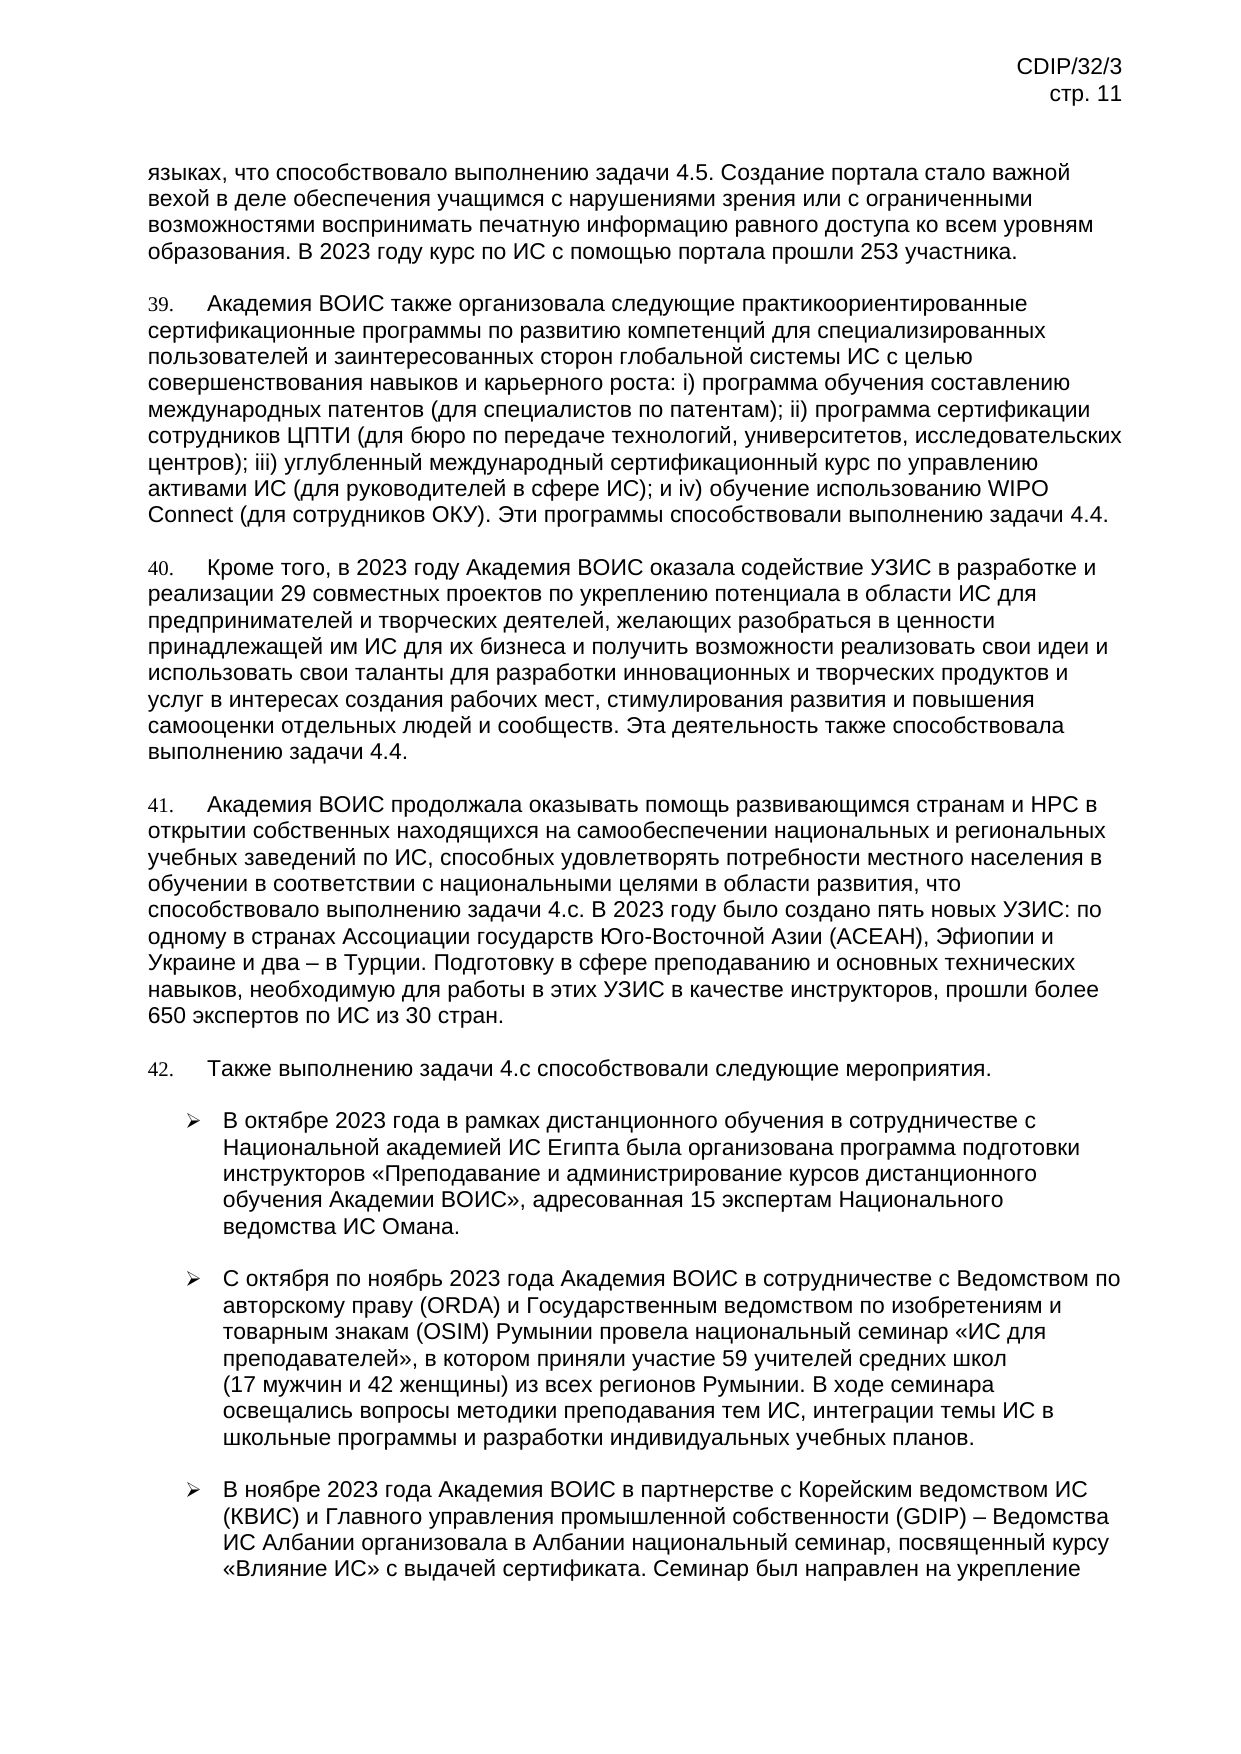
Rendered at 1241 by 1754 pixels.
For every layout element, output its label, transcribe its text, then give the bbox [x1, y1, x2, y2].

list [185, 1476, 1122, 1582]
list Также выполнению задачи 4.с способствовали следующие мероприятия. [148, 1054, 1122, 1081]
list Академия ВОИС продолжала оказывать помощь развивающимся странам и НРС в открытии собственных находящихся на самообеспечении национальных и региональных учебных заведений по ИС, способных удовлетворять потребности местного населения в обучении в соответствии с национальными целями в области развития, что способствовало выполнению задачи 4.c. В 2023 году было создано пять новых УЗИС: по одному в странах Ассоциации государств Юго-Восточной Азии (АСЕАН), Эфиопии и Украине и два – в Турции. Подготовку в сфере преподаванию и основных технических навыков, необходимую для работы в этих УЗИС в качестве инструкторов, прошли более 650 экспертов по ИС из 30 стран. [148, 791, 1122, 1028]
list Кроме того, в 2023 году Академия ВОИС оказала содействие УЗИС в разработке и реализации 29 совместных проектов по укреплению потенциала в области ИС для предпринимателей и творческих деятелей, желающих разобраться в ценности принадлежащей им ИС для их бизнеса и получить возможности реализовать свои идеи и использовать свои таланты для разработки инновационных и творческих продуктов и услуг в интересах создания рабочих мест, стимулирования развития и повышения самооценки отдельных людей и сообществ. Эта деятельность также способствовала выполнению задачи 4.4. [148, 554, 1122, 765]
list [148, 158, 1122, 264]
list С октября по ноябрь 2023 года Академия ВОИС в сотрудничестве с Ведомством по авторскому праву (ORDA) и Государственным ведомством по изобретениям и товарным знакам (OSIM) Румынии провела национальный семинар «ИС для преподавателей», в котором приняли участие 59 учителей средних школ (17 мужчин и 42 женщины) из всех регионов Румынии. В ходе семинара освещались вопросы методики преподавания тем ИС, интеграции темы ИС в школьные программы и разработки индивидуальных учебных планов. [185, 1265, 1122, 1450]
list В октябре 2023 года в рамках дистанционного обучения в сотрудничестве с Национальной академией ИС Египта была организована программа подготовки инструкторов «Преподавание и администрирование курсов дистанционного обучения Академии ВОИС», адресованная 15 экспертам Национального ведомства ИС Омана. [185, 1107, 1122, 1239]
list Академия ВОИС также организовала следующие практикоориентированные сертификационные программы по развитию компетенций для специализированных пользователей и заинтересованных сторон глобальной системы ИС с целью совершенствования навыков и карьерного роста: i) программа обучения составлению международных патентов (для специалистов по патентам); ii) программа сертификации сотрудников ЦПТИ (для бюро по передаче технологий, университетов, исследовательских центров); iii) углубленный международный сертификационный курс по управлению активами ИС (для руководителей в сфере ИС); и iv) обучение использованию WIPO Connect (для сотрудников ОКУ). Эти программы способствовали выполнению задачи 4.4. [148, 290, 1122, 527]
